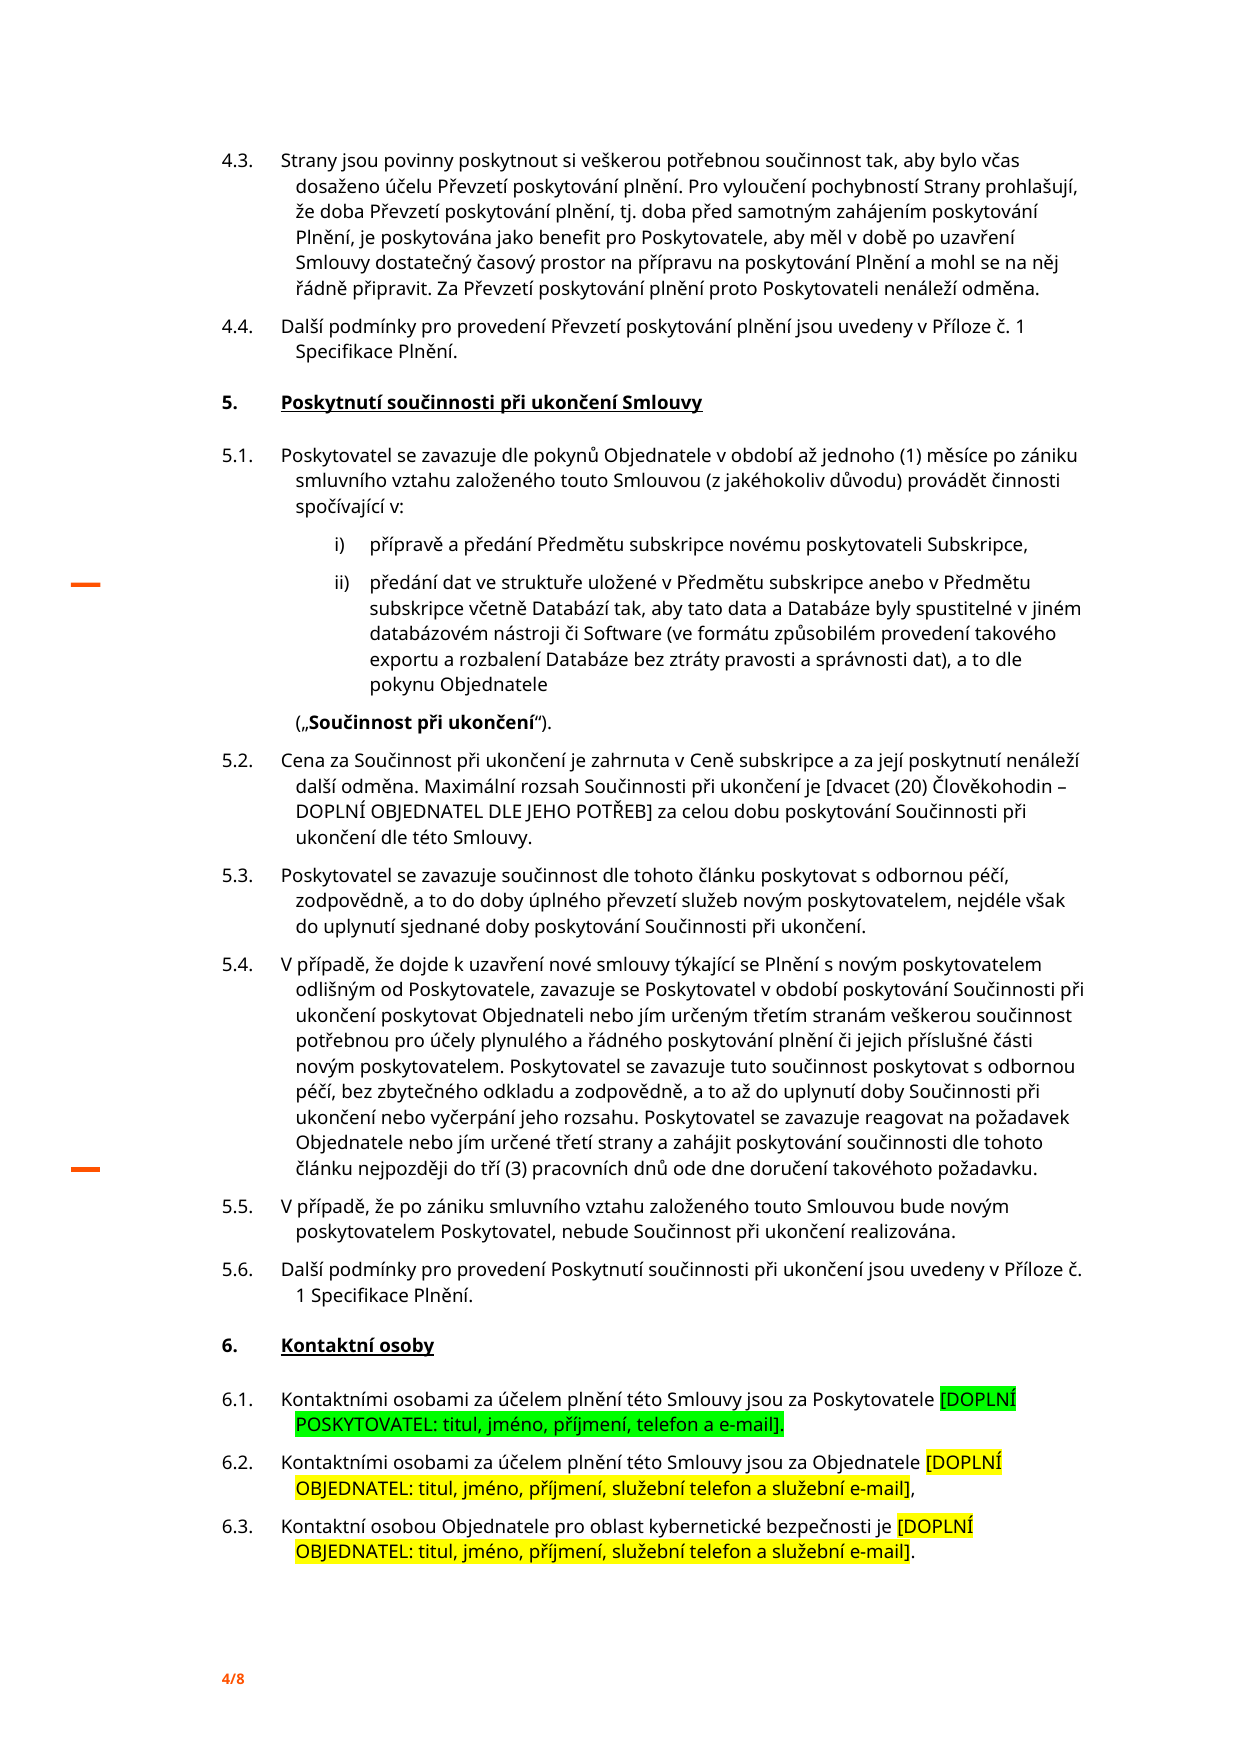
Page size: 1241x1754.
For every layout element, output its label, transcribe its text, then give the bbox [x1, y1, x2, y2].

list Strany jsou povinny poskytnout si veškerou potřebnou součinnost tak, aby bylo včas dosaženo účelu Převzetí poskytování plnění. Pro vyloučení pochybností Strany prohlašují, že doba Převzetí poskytování plnění, tj. doba před samotným zahájením poskytování Plnění, je poskytována jako benefit pro Poskytovatele, aby měl v době po uzavření Smlouvy dostatečný časový prostor na přípravu na poskytování Plnění a mohl se na něj řádně připravit. Za Převzetí poskytování plnění proto Poskytovateli nenáleží odměna. [222, 147, 1093, 301]
list Cena za Součinnost při ukončení je zahrnuta v Ceně subskripce a za její poskytnutí nenáleží další odměna. Maximální rozsah Součinnosti při ukončení je [dvacet (20) Člověkohodin – DOPLNÍ OBJEDNATEL DLE JEHO POTŘEB] za celou dobu poskytování Součinnosti při ukončení dle této Smlouvy. [222, 747, 1093, 849]
subtitle Kontaktní osoby [222, 1333, 1093, 1358]
list V případě, že po zániku smluvního vztahu založeného touto Smlouvou bude novým poskytovatelem Poskytovatel, nebude Součinnost při ukončení realizována. [222, 1193, 1093, 1244]
text předání dat ve struktuře uložené v Předmětu subskripce anebo v Předmětu subskripce včetně Databází tak, aby tato data a Databáze byly spustitelné v jiném databázovém nástroji či Software (ve formátu způsobilém provedení takového exportu a rozbalení Databáze bez ztráty pravosti a správnosti dat), a to dle pokynu Objednatele [334, 569, 1093, 697]
list Kontaktními osobami za účelem plnění této Smlouvy jsou za Objednatele [DOPLNÍ OBJEDNATEL: titul, jméno, příjmení, služební telefon a služební e-mail], [222, 1449, 1093, 1500]
list Další podmínky pro provedení Poskytnutí součinnosti při ukončení jsou uvedeny v Příloze č. 1 Specifikace Plnění. [222, 1257, 1093, 1308]
list V případě, že dojde k uzavření nové smlouvy týkající se Plnění s novým poskytovatelem odlišným od Poskytovatele, zavazuje se Poskytovatel v období poskytování Součinnosti při ukončení poskytovat Objednateli nebo jím určeným třetím stranám veškerou součinnost potřebnou pro účely plynulého a řádného poskytování plnění či jejich příslušné části novým poskytovatelem. Poskytovatel se zavazuje tuto součinnost poskytovat s odbornou péčí, bez zbytečného odkladu a zodpovědně, a to až do uplynutí doby Součinnosti při ukončení nebo vyčerpání jeho rozsahu. Poskytovatel se zavazuje reagovat na požadavek Objednatele nebo jím určené třetí strany a zahájit poskytování součinnosti dle tohoto článku nejpozději do tří (3) pracovních dnů ode dne doručení takovéhoto požadavku. [222, 951, 1093, 1181]
list Poskytovatel se zavazuje součinnost dle tohoto článku poskytovat s odbornou péčí, zodpovědně, a to do doby úplného převzetí služeb novým poskytovatelem, nejdéle však do uplynutí sjednané doby poskytování Součinnosti při ukončení. [222, 862, 1093, 938]
text přípravě a předání Předmětu subskripce novému poskytovateli Subskripce, [334, 531, 1093, 557]
list Poskytovatel se zavazuje dle pokynů Objednatele v období až jednoho (1) měsíce po zániku smluvního vztahu založeného touto Smlouvou (z jakéhokoliv důvodu) provádět činnosti spočívající v: [222, 442, 1093, 519]
list („Součinnost při ukončení“). [222, 709, 1093, 735]
subtitle Poskytnutí součinnosti při ukončení Smlouvy [222, 389, 1093, 415]
list Kontaktní osobou Objednatele pro oblast kybernetické bezpečnosti je [DOPLNÍ OBJEDNATEL: titul, jméno, příjmení, služební telefon a služební e-mail]. [222, 1513, 1093, 1564]
list Kontaktními osobami za účelem plnění této Smlouvy jsou za Poskytovatele [DOPLNÍ POSKYTOVATEL: titul, jméno, příjmení, telefon a e-mail]. [222, 1386, 1093, 1437]
list Další podmínky pro provedení Převzetí poskytování plnění jsou uvedeny v Příloze č. 1 Specifikace Plnění. [222, 313, 1093, 364]
